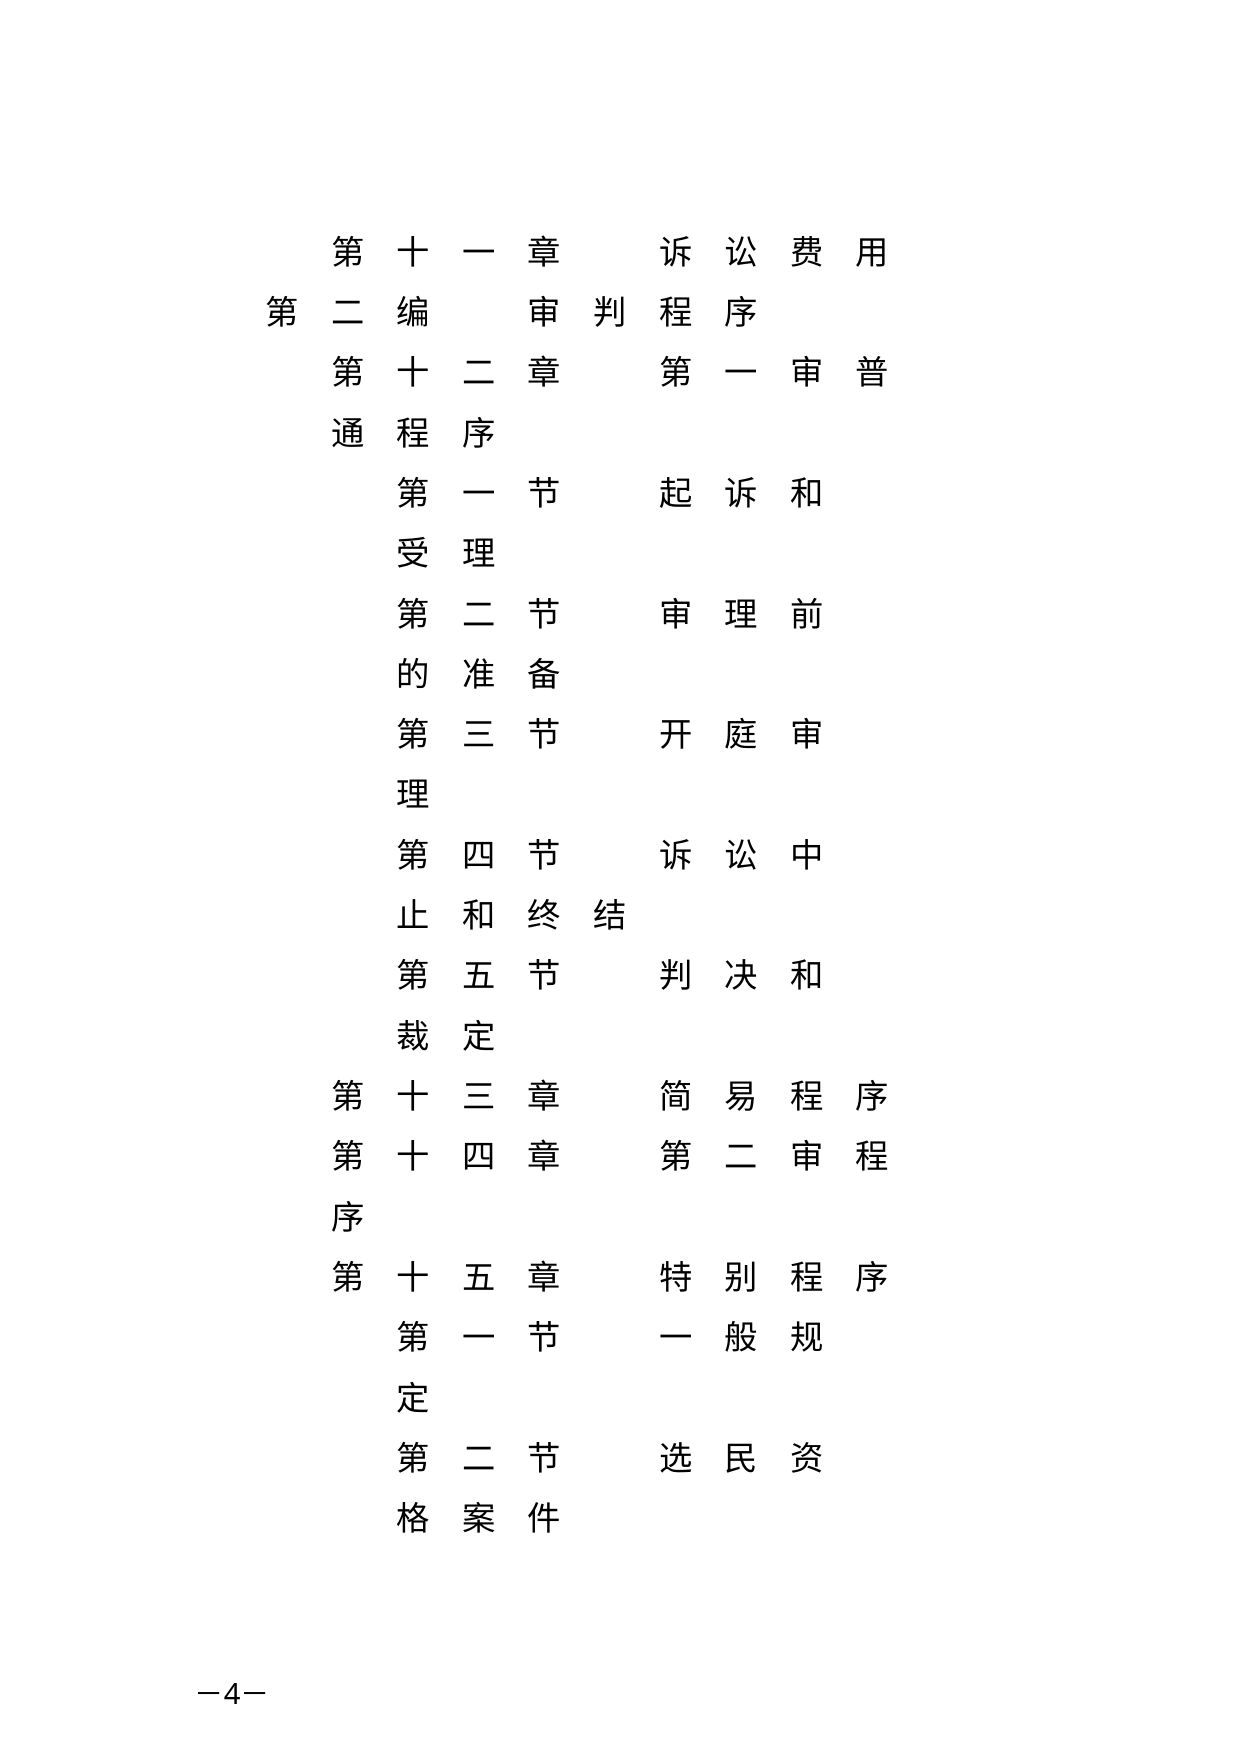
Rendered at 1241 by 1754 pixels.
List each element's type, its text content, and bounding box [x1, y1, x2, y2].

text 第二编 审判程序 [232, 280, 1019, 340]
text 第十五章 特别程序 [298, 1245, 954, 1305]
text 第一节 起诉和受理 [364, 461, 888, 581]
text 第四节 诉讼中止和终结 [364, 822, 888, 943]
text 第五节 判决和裁定 [364, 943, 888, 1064]
text 第一节 一般规定 [364, 1305, 888, 1426]
text 第二节 选民资格案件 [364, 1426, 888, 1546]
text 第十二章 第一审普通程序 [298, 340, 954, 461]
text 第十三章 简易程序 [298, 1064, 954, 1124]
text 第二节 审理前的准备 [364, 581, 888, 702]
text 第十一章 诉讼费用 [298, 219, 954, 280]
text 第十四章 第二审程序 [298, 1124, 954, 1245]
text 第三节 开庭审理 [364, 702, 888, 822]
